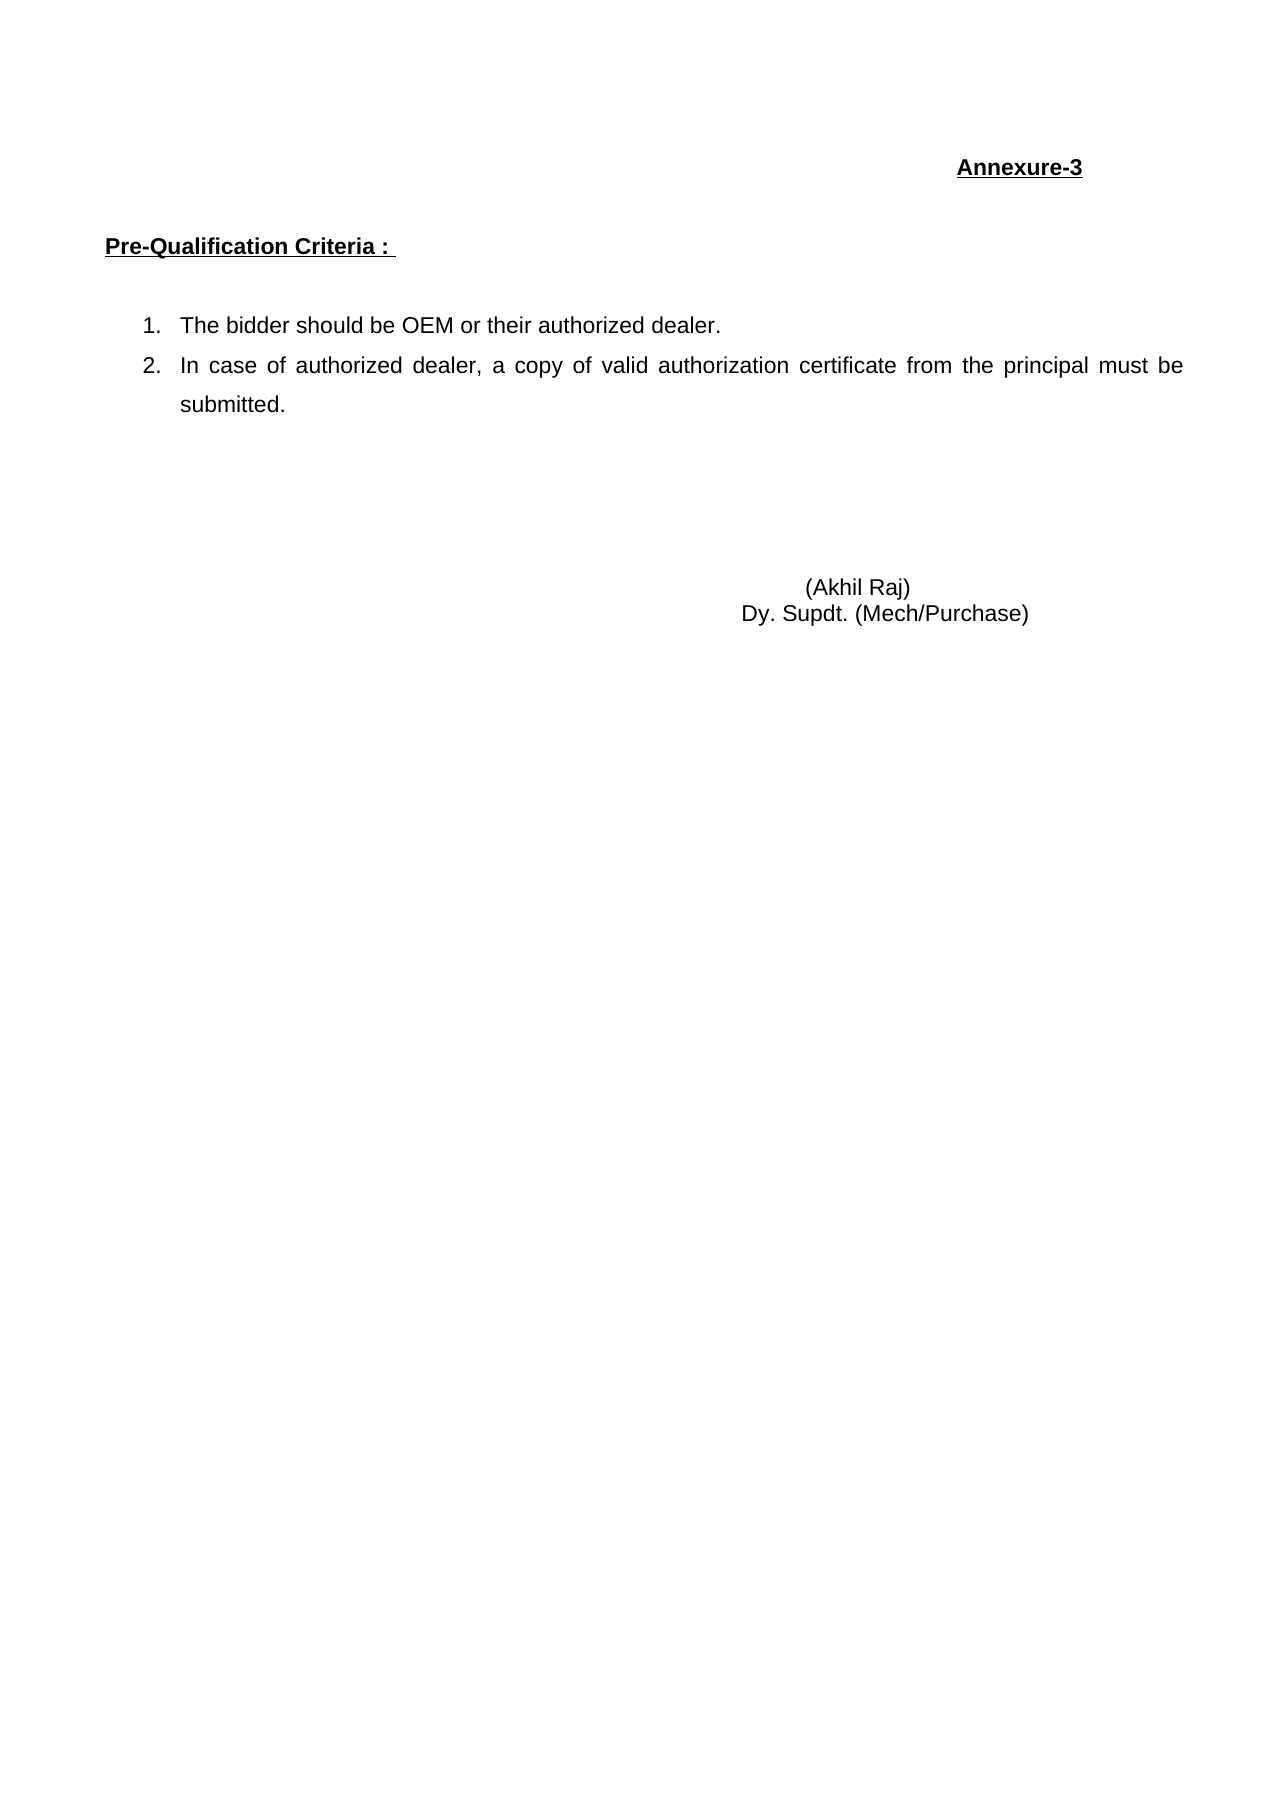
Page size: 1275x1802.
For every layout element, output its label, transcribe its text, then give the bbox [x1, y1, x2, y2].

text Dy. Supdt. (Mech/Purchase) [105, 600, 1185, 627]
list In case of authorized dealer, a copy of valid authorization certificate from the principal must be submitted. [142, 352, 1185, 417]
text Pre-Qualification Criteria : [105, 233, 1185, 259]
text Annexure-3 [555, 154, 1185, 180]
text (Akhil Raj) [105, 574, 1185, 600]
list The bidder should be OEM or their authorized dealer. [142, 312, 1185, 338]
